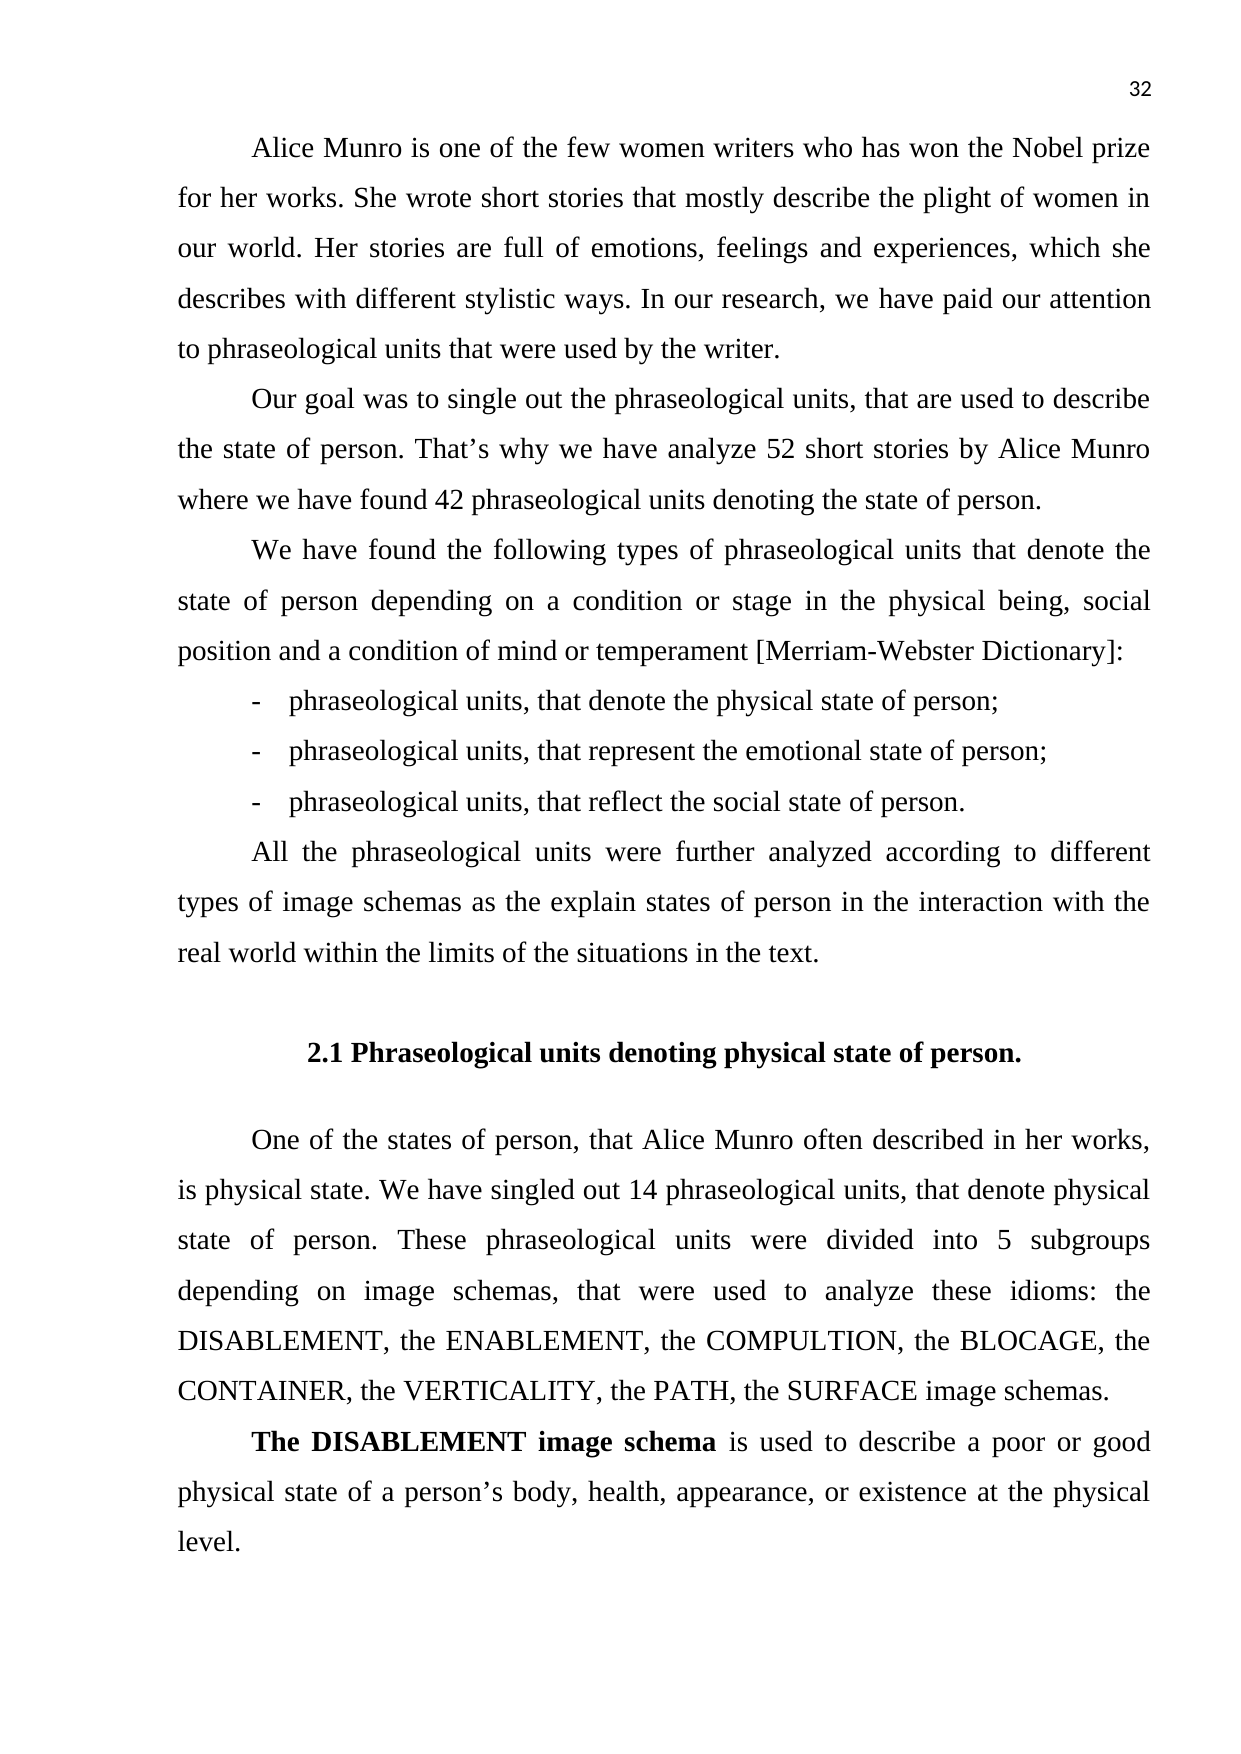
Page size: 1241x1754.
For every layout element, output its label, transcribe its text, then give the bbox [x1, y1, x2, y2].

text The DISABLEMENT image schema is used to describe a poor or good physical state of a person’s body, health, appearance, or existence at the physical level. [177, 1424, 1152, 1558]
text We have found the following types of phraseological units that denote the state of person depending on a condition or stage in the physical being, social position and a condition of mind or temperament [Merriam-Webster Dictionary]: [177, 532, 1152, 666]
text All the phraseological units were further analyzed according to different types of image schemas as the explain states of person in the interaction with the real world within the limits of the situations in the text. [177, 834, 1152, 968]
text One of the states of person, that Alice Munro often described in her works, is physical state. We have singled out 14 phraseological units, that denote physical state of person. These phraseological units were divided into 5 subgroups depending on image schemas, that were used to analyze these idioms: the DISABLEMENT, the ENABLEMENT, the COMPULTION, the BLOCAGE, the CONTAINER, the VERTICALITY, the PATH, the SURFACE image schemas. [177, 1122, 1152, 1407]
text Our goal was to single out the phraseological units, that are used to describe the state of person. That’s why we have analyze 52 short stories by Alice Munro where we have found 42 phraseological units denoting the state of person. [177, 381, 1152, 516]
list phraseological units, that reflect the social state of person. [251, 784, 1152, 817]
subtitle 2.1 Phraseological units denoting physical state of person. [177, 1035, 1152, 1069]
list phraseological units, that denote the physical state of person; [251, 683, 1152, 717]
list phraseological units, that represent the emotional state of person; [251, 733, 1152, 767]
text Alice Munro is one of the few women writers who has won the Nobel prize for her works. She wrote short stories that mostly describe the plight of women in our world. Her stories are full of emotions, feelings and experiences, which she describes with different stylistic ways. In our research, we have paid our attention to phraseological units that were used by the writer. [177, 130, 1152, 364]
